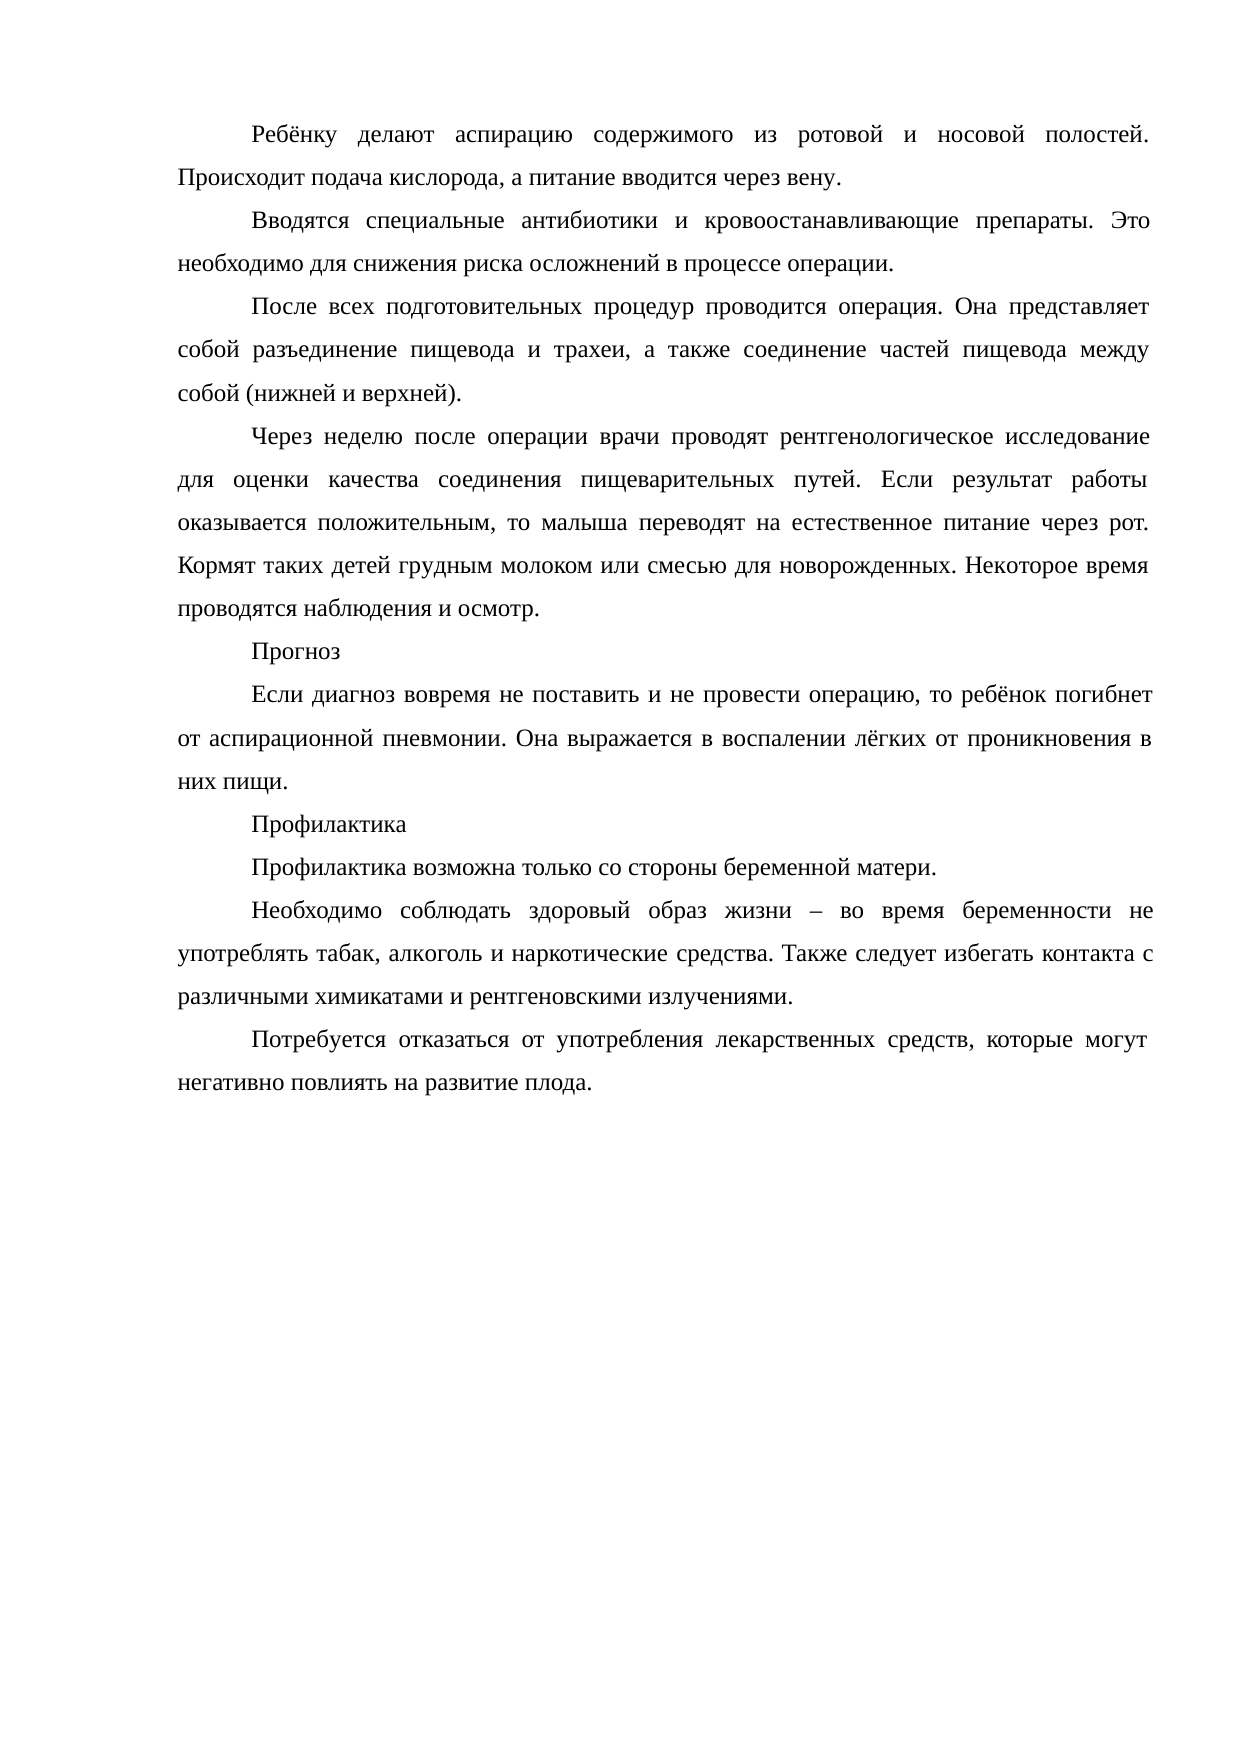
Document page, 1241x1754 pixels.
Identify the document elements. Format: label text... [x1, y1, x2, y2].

text Потребуется отказаться от употребления лекарственных средств, которые могут негативно повлиять на развитие плода. [177, 1024, 1154, 1096]
text Кормят таких детей грудным молоком или смесью для новорожденных. Некоторое время [177, 550, 1154, 579]
text собой разъединение пищевода и трахеи, а также соединение частей пищевода между [177, 334, 1154, 363]
text необходимо для снижения риска осложнений в процессе операции. [177, 248, 1154, 277]
text Происходит подача кислорода, а питание вводится через вену. [177, 162, 1154, 191]
text Вводятся специальные антибиотики и кровоостанавливающие препараты. Это [251, 205, 1154, 234]
text собой (нижней и верхней). [177, 378, 1154, 406]
text них пищи. [177, 766, 1154, 794]
text от аспирационной пневмонии. Она выражается в воспалении лёгких от проникновения в [177, 723, 1154, 751]
text Через неделю после операции врачи проводят рентгенологическое исследование [251, 421, 1154, 449]
text Прогноз [251, 636, 1154, 665]
text Профилактика [251, 809, 1154, 838]
text После всех подготовительных процедур проводится операция. Она представляет [251, 291, 1154, 320]
text проводятся наблюдения и осмотр. [177, 593, 1154, 622]
text Если диагноз вовремя не поставить и не провести операцию, то ребёнок погибнет [251, 679, 1154, 708]
text для оценки качества соединения пищеварительных путей. Если результат работы [177, 464, 1154, 493]
text Профилактика возможна только со стороны беременной матери. [251, 852, 1154, 881]
text Необходимо соблюдать здоровый образ жизни – во время беременности не употреблять табак, алкоголь и наркотические средства. Также следует избегать контакта с различными химикатами и рентгеновскими излучениями. [177, 895, 1154, 1010]
text оказывается положительным, то малыша переводят на естественное питание через рот. [177, 507, 1154, 536]
text Ребёнку делают аспирацию содержимого из ротовой и носовой полостей. [251, 119, 1154, 148]
